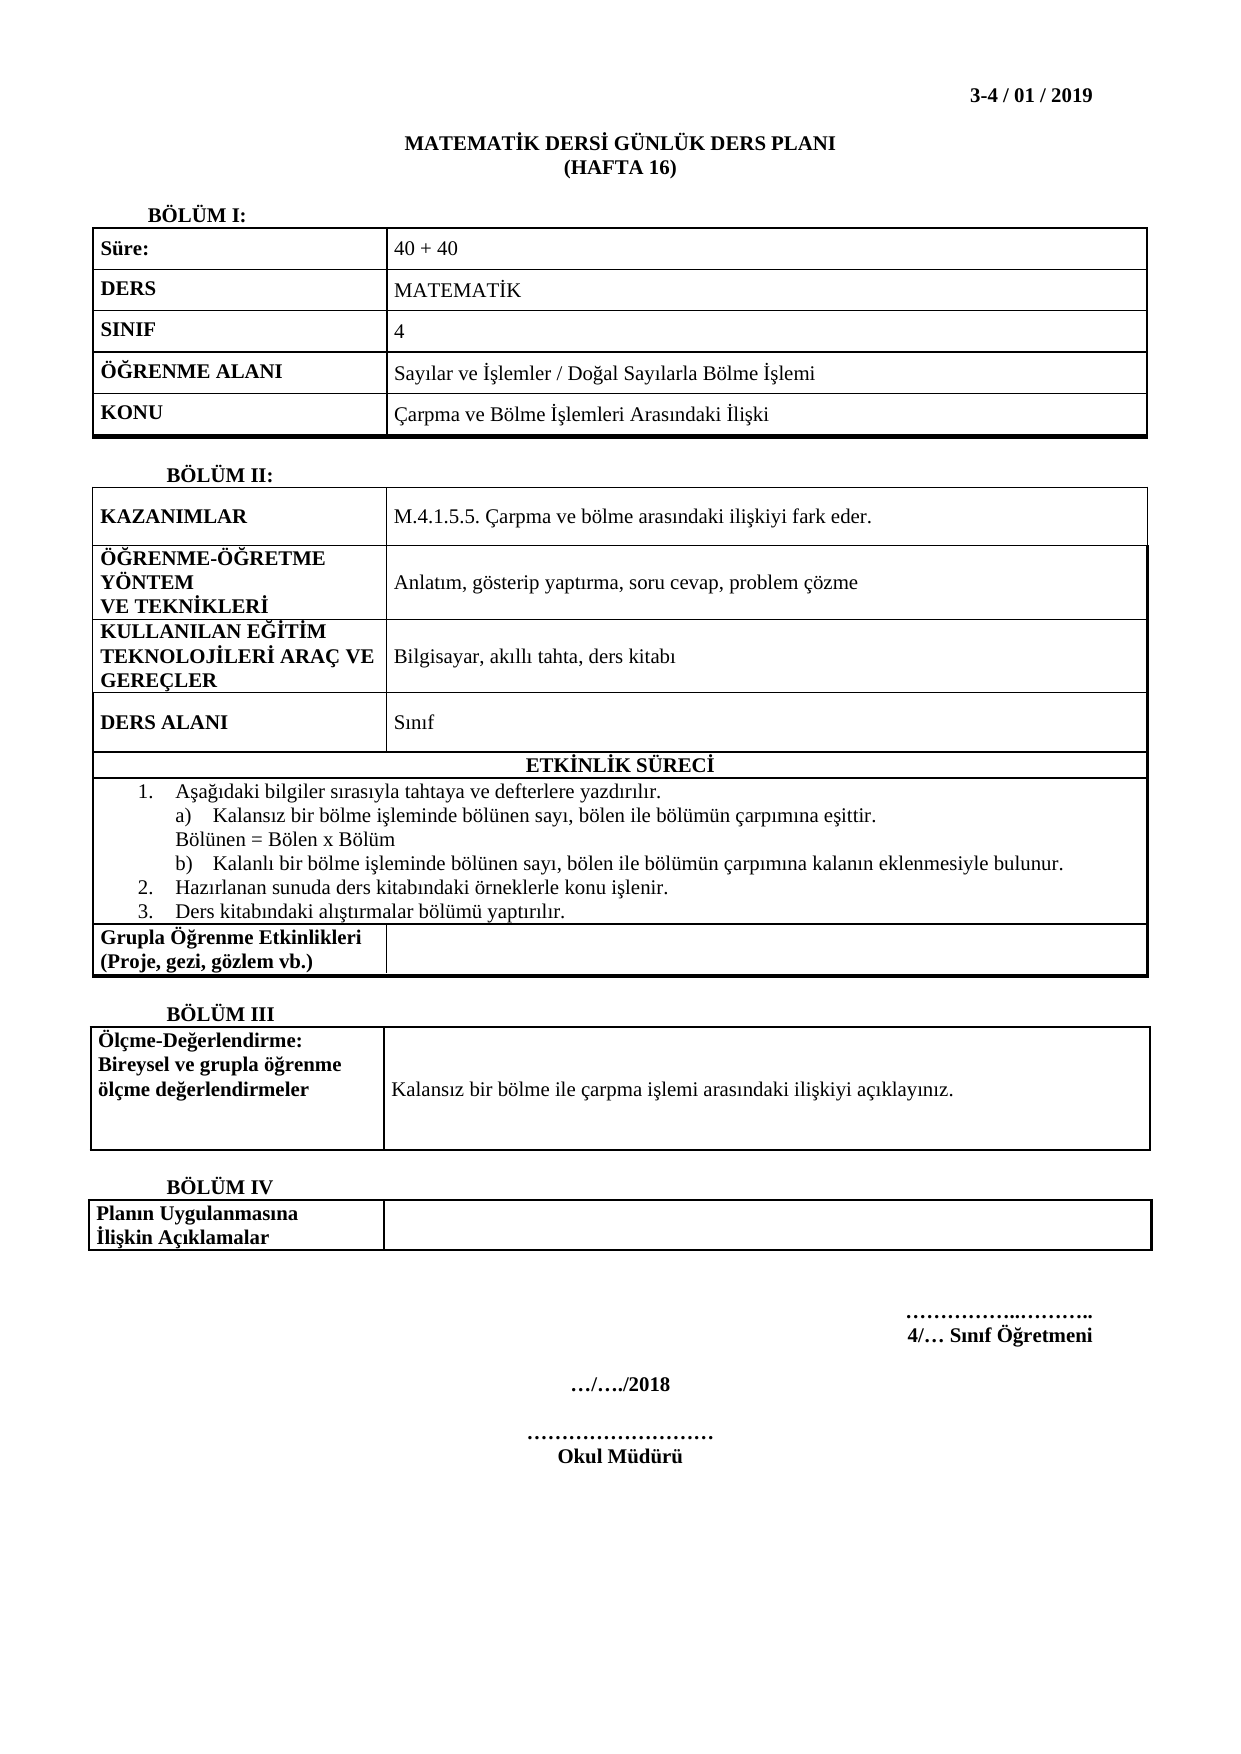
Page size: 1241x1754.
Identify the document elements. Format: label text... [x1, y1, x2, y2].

table_header Ölçme-Değerlendirme: Bireysel ve grupla öğrenme ölçme değerlendirmeler [92, 1028, 383, 1149]
table_cell 4 [388, 311, 1146, 351]
text ……………………… [148, 1419, 1092, 1444]
table_cell KULLANILAN EĞİTİM TEKNOLOJİLERİ ARAÇ VE GEREÇLER [93, 620, 386, 692]
table_cell Çarpma ve Bölme İşlemleri Arasındaki İlişki [388, 394, 1146, 434]
table_cell Grupla Öğrenme Etkinlikleri (Proje, gezi, gözlem vb.) [94, 925, 386, 973]
table_cell MATEMATİK [388, 270, 1146, 310]
table_cell SINIF [94, 311, 386, 351]
text BÖLÜM II: [148, 463, 1092, 487]
table_cell Sayılar ve İşlemler / Doğal Sayılarla Bölme İşlemi [388, 353, 1146, 392]
table_cell DERS ALANI [94, 693, 386, 751]
table_cell ÖĞRENME ALANI [94, 353, 386, 392]
text Okul Müdürü [148, 1444, 1092, 1468]
text ……………..……….. [148, 1299, 1092, 1323]
table_cell ETKİNLİK SÜRECİ [94, 753, 1146, 777]
table_header Planın Uygulanmasına İlişkin Açıklamalar [90, 1201, 383, 1249]
table_cell KONU [94, 394, 386, 434]
table_cell Aşağıdaki bilgiler sırasıyla tahtaya ve defterlere yazdırılır. Kalansız bir bölme işleminde bölünen sayı, bölen ile bölümün çarpımına eşittir. Bölünen = Bölen x Bölüm Kalanlı bir bölme işleminde bölünen sayı, bölen ile bölümün çarpımına kalanın eklenmesiyle bulunur. Hazırlanan sunuda ders kitabındaki örneklerle konu işlenir. Ders kitabındaki alıştırmalar bölümü yaptırılır. [94, 779, 1146, 923]
table_cell ÖĞRENME-ÖĞRETME YÖNTEM VE TEKNİKLERİ [93, 546, 386, 618]
text 3-4 / 01 / 2019 [148, 83, 1092, 107]
text MATEMATİK DERSİ GÜNLÜK DERS PLANI [148, 131, 1092, 155]
table_header Süre: [94, 229, 386, 268]
table_cell Bilgisayar, akıllı tahta, ders kitabı [387, 620, 1146, 692]
text BÖLÜM I: [148, 203, 1092, 227]
subtitle BÖLÜM III [148, 1002, 1092, 1026]
table_cell Anlatım, gösterip yaptırma, soru cevap, problem çözme [387, 546, 1146, 618]
text 4/… Sınıf Öğretmeni [148, 1323, 1092, 1347]
table_header [385, 1201, 1150, 1249]
table_header 40 + 40 [388, 229, 1146, 268]
table_cell Sınıf [387, 693, 1146, 751]
text …/…./2018 [148, 1371, 1092, 1396]
text (HAFTA 16) [148, 155, 1092, 179]
table_cell [387, 925, 1146, 973]
table_header M.4.1.5.5. Çarpma ve bölme arasındaki ilişkiyi fark eder. [387, 488, 1147, 545]
subtitle BÖLÜM IV [148, 1175, 1092, 1199]
table_header KAZANIMLAR [93, 488, 386, 545]
table_cell DERS [94, 270, 386, 310]
table_header Kalansız bir bölme ile çarpma işlemi arasındaki ilişkiyi açıklayınız. [385, 1028, 1149, 1149]
